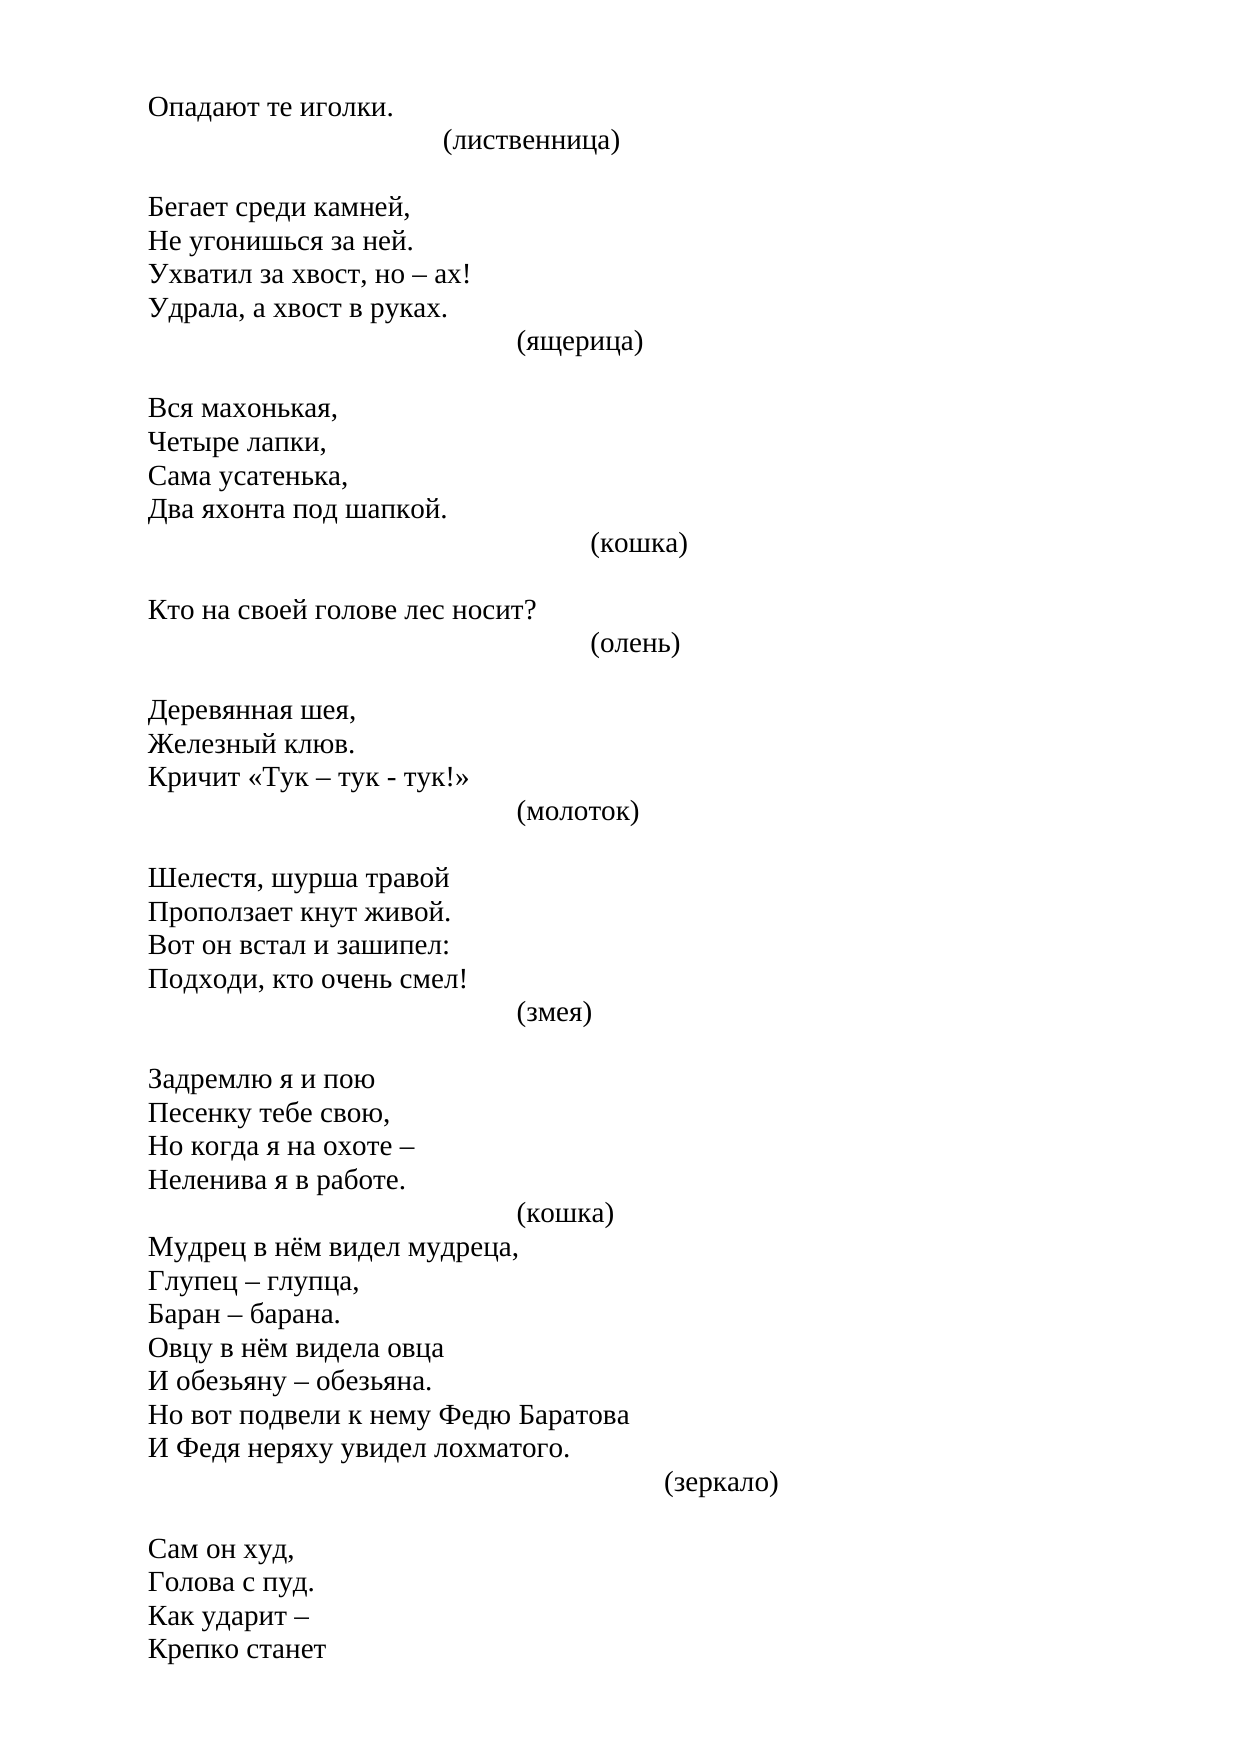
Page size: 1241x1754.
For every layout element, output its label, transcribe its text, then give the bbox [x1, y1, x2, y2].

text Голова с пуд. [148, 1564, 1181, 1598]
text Два яхонта под шапкой. [148, 491, 1181, 525]
text Неленива я в работе. [148, 1162, 1181, 1196]
text Задремлю я и пою [148, 1061, 1181, 1095]
text Мудрец в нём видел мудреца, [148, 1229, 1181, 1263]
text Ухватил за хвост, но – ах! [148, 256, 1181, 290]
text Четыре лапки, [148, 424, 1181, 458]
text Но когда я на охоте – [148, 1128, 1181, 1162]
text Не угонишься за ней. [148, 223, 1181, 256]
text Шелестя, шурша травой [148, 860, 1181, 894]
text (кошка) [516, 525, 1181, 558]
text (змея) [443, 994, 1181, 1028]
text (молоток) [443, 793, 1181, 827]
text Сама усатенька, [148, 458, 1181, 491]
text (кошка) [443, 1196, 1181, 1229]
text Бегает среди камней, [148, 189, 1181, 223]
text Как ударит – [148, 1598, 1181, 1632]
text Кто на своей голове лес носит? [148, 592, 1181, 625]
text (ящерица) [443, 323, 1181, 357]
text Удрала, а хвост в руках. [148, 290, 1181, 323]
text Деревянная шея, [148, 692, 1181, 726]
text (олень) [516, 625, 1181, 659]
text Но вот подвели к нему Федю Баратова [148, 1397, 1181, 1430]
text Сам он худ, [148, 1531, 1181, 1564]
text И Федя неряху увидел лохматого. [148, 1430, 1181, 1464]
text Глупец – глупца, [148, 1263, 1181, 1296]
text Вся махонькая, [148, 391, 1181, 424]
text И обезьяну – обезьяна. [148, 1363, 1181, 1397]
text Вот он встал и зашипел: [148, 927, 1181, 961]
text Овцу в нём видела овца [148, 1330, 1181, 1363]
text (зеркало) [590, 1464, 1181, 1497]
text Песенку тебе свою, [148, 1095, 1181, 1128]
text Железный клюв. [148, 726, 1181, 759]
text Проползает кнут живой. [148, 894, 1181, 927]
text Крепко станет [148, 1632, 1181, 1665]
text Кричит «Тук – тук - тук!» [148, 759, 1181, 793]
text Опадают те иголки. [148, 89, 1181, 122]
text (лиственница) [369, 122, 1181, 156]
text Подходи, кто очень смел! [148, 961, 1181, 994]
text Баран – барана. [148, 1296, 1181, 1330]
